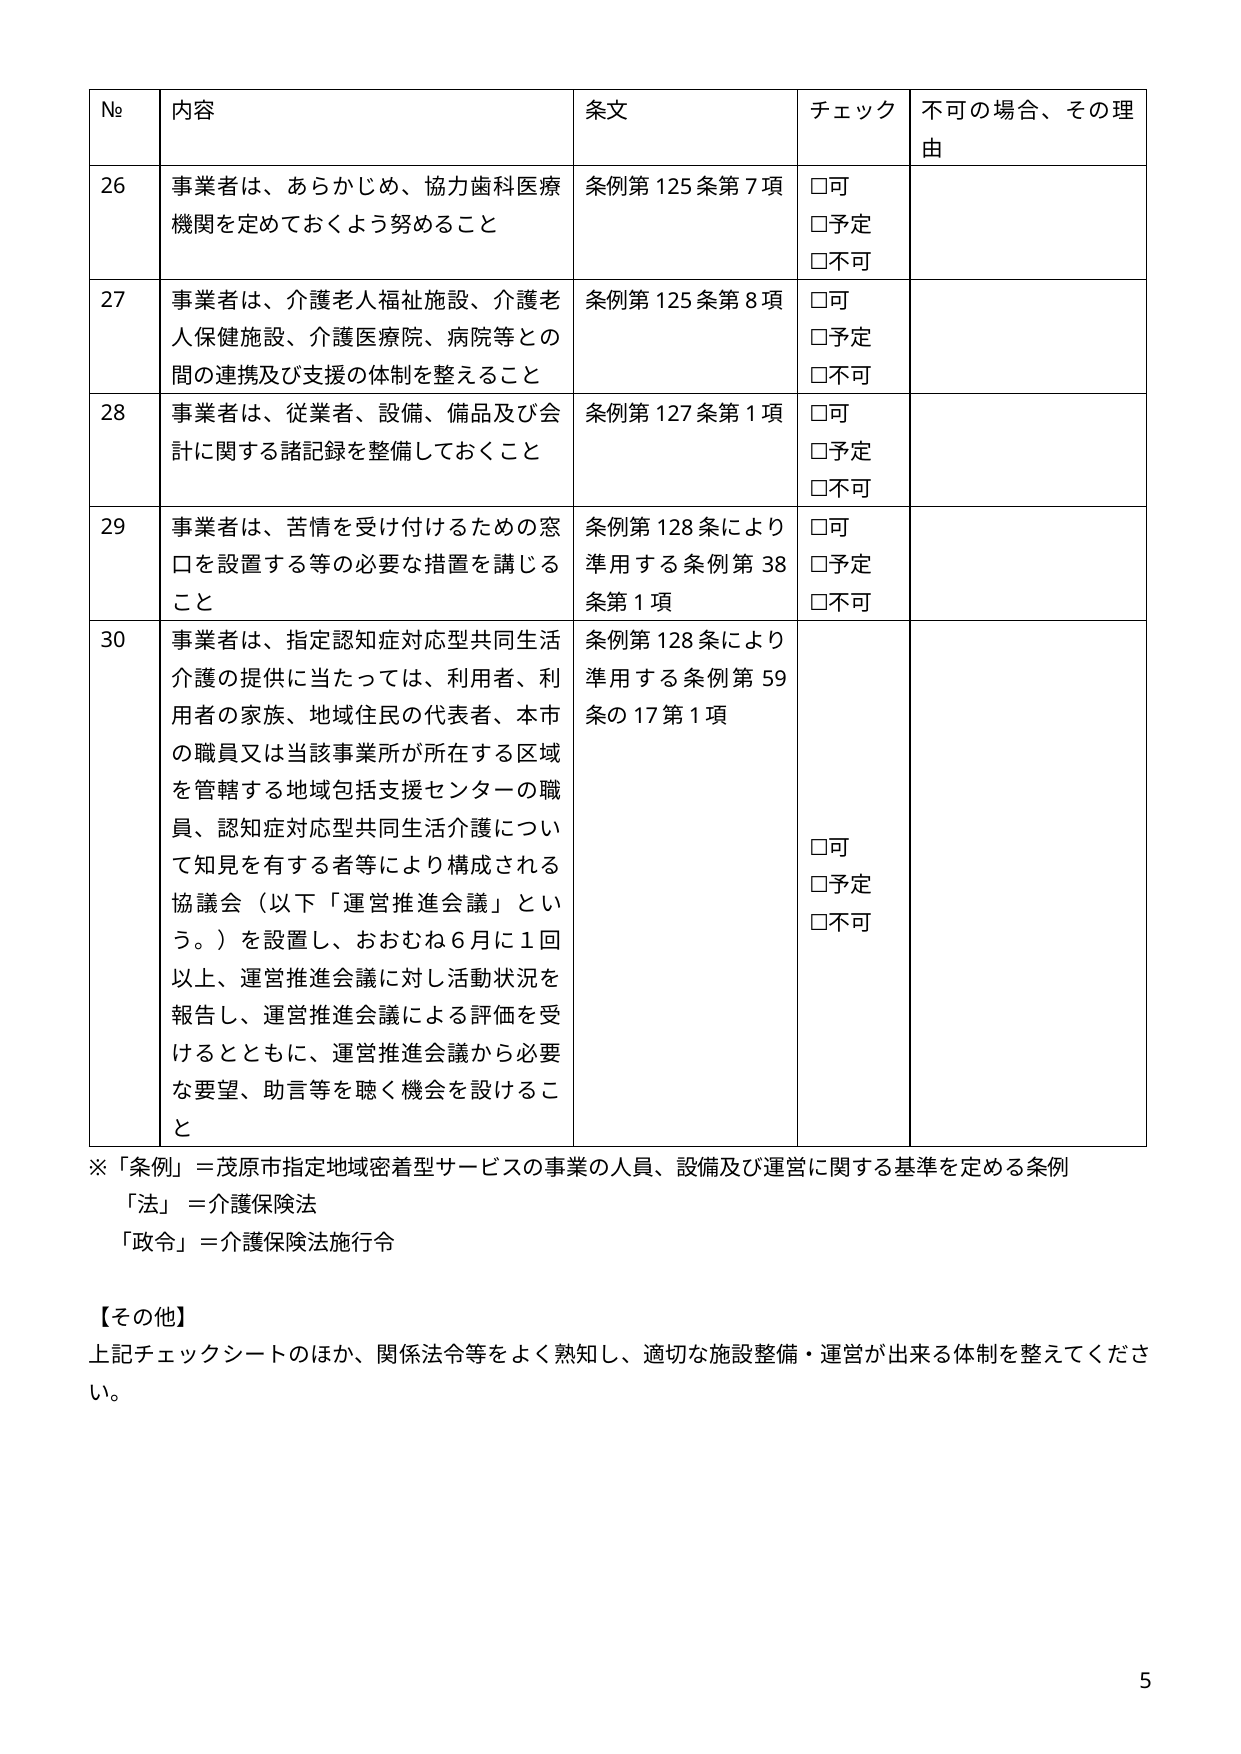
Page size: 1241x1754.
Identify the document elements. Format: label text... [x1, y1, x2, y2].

table_cell 可 予定 不可 [798, 394, 909, 506]
table_header 内容 [161, 90, 573, 165]
text ※「条例」＝茂原市指定地域密着型サービスの事業の人員、設備及び運営に関する基準を定める条例 [89, 1147, 1152, 1184]
table_cell 事業者は、従業者、設備、備品及び会計に関する諸記録を整備しておくこと [161, 394, 573, 506]
table_cell 条例第127条第1項 [574, 394, 797, 506]
table_cell 28 [90, 394, 159, 506]
table_cell 条例第128条により準用する条例第38条第1項 [574, 507, 797, 619]
table_cell 事業者は、介護老人福祉施設、介護老人保健施設、介護医療院、病院等との間の連携及び支援の体制を整えること [161, 280, 573, 392]
table_cell [911, 394, 1146, 506]
text 「政令」＝介護保険法施行令 [89, 1222, 1152, 1259]
text 上記チェックシートのほか、関係法令等をよく熟知し、適切な施設整備・運営が出来る体制を整えてください。 [89, 1334, 1152, 1409]
table_cell 26 [90, 166, 159, 279]
table_cell 条例第125条第8項 [574, 280, 797, 392]
table_cell 条例第125条第7項 [574, 166, 797, 279]
table_cell 可 予定 不可 [798, 166, 909, 279]
table_cell 29 [90, 507, 159, 619]
table_cell 可 予定 不可 [798, 280, 909, 392]
table_cell 可 予定 不可 [798, 621, 909, 1146]
table_cell [911, 280, 1146, 392]
table_cell [911, 166, 1146, 279]
text 「法」 ＝介護保険法 [89, 1184, 1152, 1222]
table_cell 事業者は、指定認知症対応型共同生活介護の提供に当たっては、利用者、利用者の家族、地域住民の代表者、本市の職員又は当該事業所が所在する区域を管轄する地域包括支援センターの職員、認知症対応型共同生活介護について知見を有する者等により構成される協議会（以下「運営推進会議」という。）を設置し、おおむね６月に１回以上、運営推進会議に対し活動状況を報告し、運営推進会議による評価を受けるとともに、運営推進会議から必要な要望、助言等を聴く機会を設けること [161, 621, 573, 1146]
table_cell [911, 507, 1146, 619]
table_header 条文 [574, 90, 797, 165]
table_header № [90, 90, 159, 165]
table_cell 可 予定 不可 [798, 507, 909, 619]
table_cell [911, 621, 1146, 1146]
table_cell 30 [90, 621, 159, 1146]
table_cell 事業者は、あらかじめ、協力歯科医療機関を定めておくよう努めること [161, 166, 573, 279]
table_cell 条例第128条により準用する条例第59条の17第1項 [574, 621, 797, 1146]
text 【その他】 [89, 1297, 1152, 1334]
table_cell 27 [90, 280, 159, 392]
table_header 不可の場合、その理由 [911, 90, 1146, 165]
table_header チェック [798, 90, 909, 165]
table_cell 事業者は、苦情を受け付けるための窓口を設置する等の必要な措置を講じること [161, 507, 573, 619]
